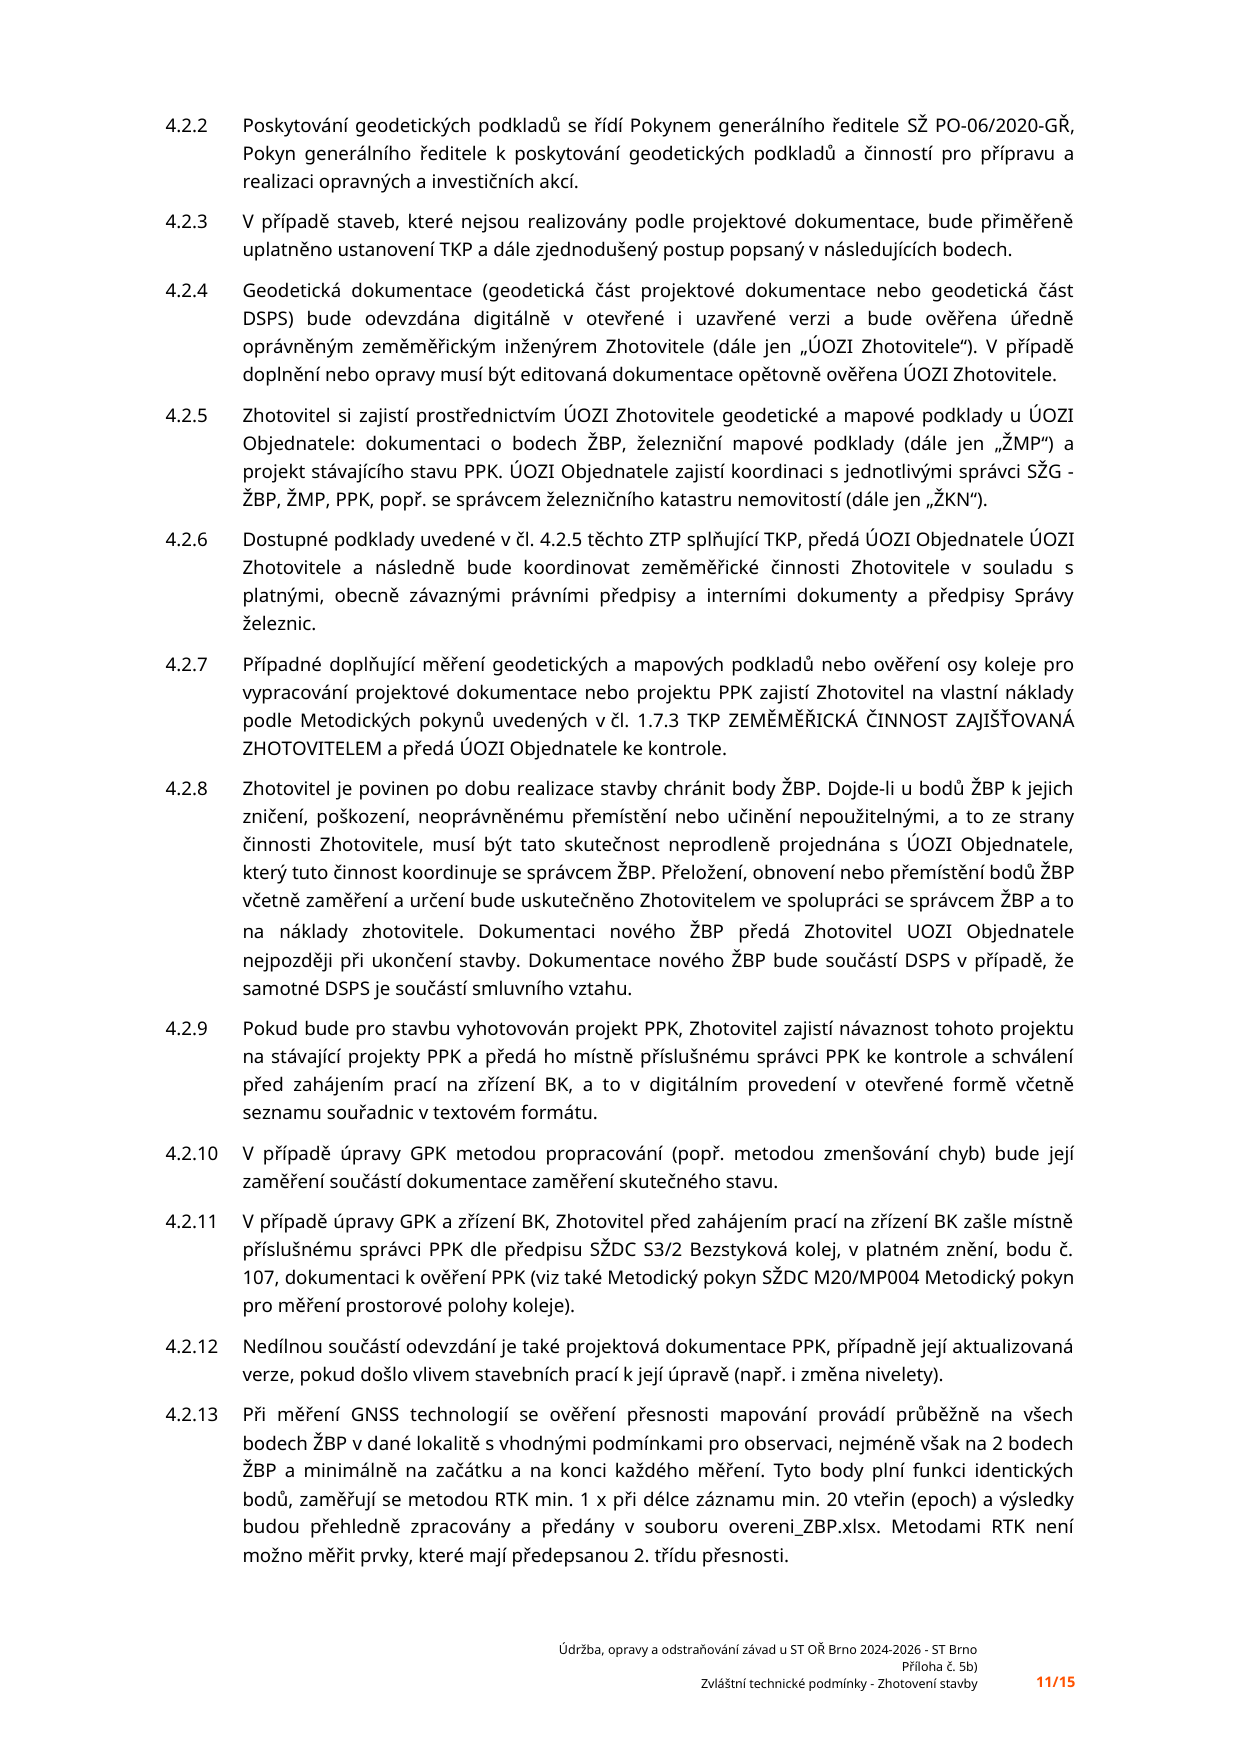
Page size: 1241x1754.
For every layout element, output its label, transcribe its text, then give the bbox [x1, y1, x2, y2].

text V případě úpravy GPK a zřízení BK, Zhotovitel před zahájením prací na zřízení BK zašle místně příslušnému správci PPK dle předpisu SŽDC S3/2 Bezstyková kolej, v platném znění, bodu č. 107, dokumentaci k ověření PPK (viz také Metodický pokyn SŽDC M20/MP004 Metodický pokyn pro měření prostorové polohy koleje). [165, 1209, 1075, 1318]
text Poskytování geodetických podkladů se řídí Pokynem generálního ředitele SŽ PO-06/2020-GŘ, Pokyn generálního ředitele k poskytování geodetických podkladů a činností pro přípravu a realizaci opravných a investičních akcí. [165, 112, 1075, 194]
text Geodetická dokumentace (geodetická část projektové dokumentace nebo geodetická část DSPS) bude odevzdána digitálně v otevřené i uzavřené verzi a bude ověřena úředně oprávněným zeměměřickým inženýrem Zhotovitele (dále jen „ÚOZI Zhotovitele“). V případě doplnění nebo opravy musí být editovaná dokumentace opětovně ověřena ÚOZI Zhotovitele. [165, 277, 1075, 387]
text Dostupné podklady uvedené v čl. 4.2.5 těchto ZTP splňující TKP, předá ÚOZI Objednatele ÚOZI Zhotovitele a následně bude koordinovat zeměměřické činnosti Zhotovitele v souladu s platnými, obecně závaznými právními předpisy a interními dokumenty a předpisy Správy železnic. [165, 526, 1075, 636]
text V případě úpravy GPK metodou propracování (popř. metodou zmenšování chyb) bude její zaměření součástí dokumentace zaměření skutečného stavu. [165, 1140, 1075, 1194]
text V případě staveb, které nejsou realizovány podle projektové dokumentace, bude přiměřeně uplatněno ustanovení TKP a dále zjednodušený postup popsaný v následujících bodech. [165, 209, 1075, 262]
text Pokud bude pro stavbu vyhotovován projekt PPK, Zhotovitel zajistí návaznost tohoto projektu na stávající projekty PPK a předá ho místně příslušnému správci PPK ke kontrole a schválení před zahájením prací na zřízení BK, a to v digitálním provedení v otevřené formě včetně seznamu souřadnic v textovém formátu. [165, 1016, 1075, 1125]
text Zhotovitel si zajistí prostřednictvím ÚOZI Zhotovitele geodetické a mapové podklady u ÚOZI Objednatele: dokumentaci o bodech ŽBP, železniční mapové podklady (dále jen „ŽMP“) a projekt stávajícího stavu PPK. ÚOZI Objednatele zajistí koordinaci s jednotlivými správci SŽG - ŽBP, ŽMP, PPK, popř. se správcem železničního katastru nemovitostí (dále jen „ŽKN“). [165, 402, 1075, 511]
text Při měření GNSS technologií se ověření přesnosti mapování provádí průběžně na všech bodech ŽBP v dané lokalitě s vhodnými podmínkami pro observaci, nejméně však na 2 bodech ŽBP a minimálně na začátku a na konci každého měření. Tyto body plní funkci identických bodů, zaměřují se metodou RTK min. 1 x při délce záznamu min. 20 vteřin (epoch) a výsledky budou přehledně zpracovány a předány v souboru overeni_ZBP.xlsx. Metodami RTK není možno měřit prvky, které mají předepsanou 2. třídu přesnosti. [165, 1402, 1075, 1567]
text Případné doplňující měření geodetických a mapových podkladů nebo ověření osy koleje pro vypracování projektové dokumentace nebo projektu PPK zajistí Zhotovitel na vlastní náklady podle Metodických pokynů uvedených v čl. 1.7.3 TKP ZEMĚMĚŘICKÁ ČINNOST ZAJIŠŤOVANÁ ZHOTOVITELEM a předá ÚOZI Objednatele ke kontrole. [165, 651, 1075, 761]
text Zhotovitel je povinen po dobu realizace stavby chránit body ŽBP. Dojde-li u bodů ŽBP k jejich zničení, poškození, neoprávněnému přemístění nebo učinění nepoužitelnými, a to ze strany činnosti Zhotovitele, musí být tato skutečnost neprodleně projednána s ÚOZI Objednatele, který tuto činnost koordinuje se správcem ŽBP. Přeložení, obnovení nebo přemístění bodů ŽBP včetně zaměření a určení bude uskutečněno Zhotovitelem ve spolupráci se správcem ŽBP a to na náklady zhotovitele. Dokumentaci nového ŽBP předá Zhotovitel UOZI Objednatele nejpozději při ukončení stavby. Dokumentace nového ŽBP bude součástí DSPS v případě, že samotné DSPS je součástí smluvního vztahu. [165, 776, 1075, 1001]
text Nedílnou součástí odevzdání je také projektová dokumentace PPK, případně její aktualizovaná verze, pokud došlo vlivem stavebních prací k její úpravě (např. i změna nivelety). [165, 1333, 1075, 1387]
